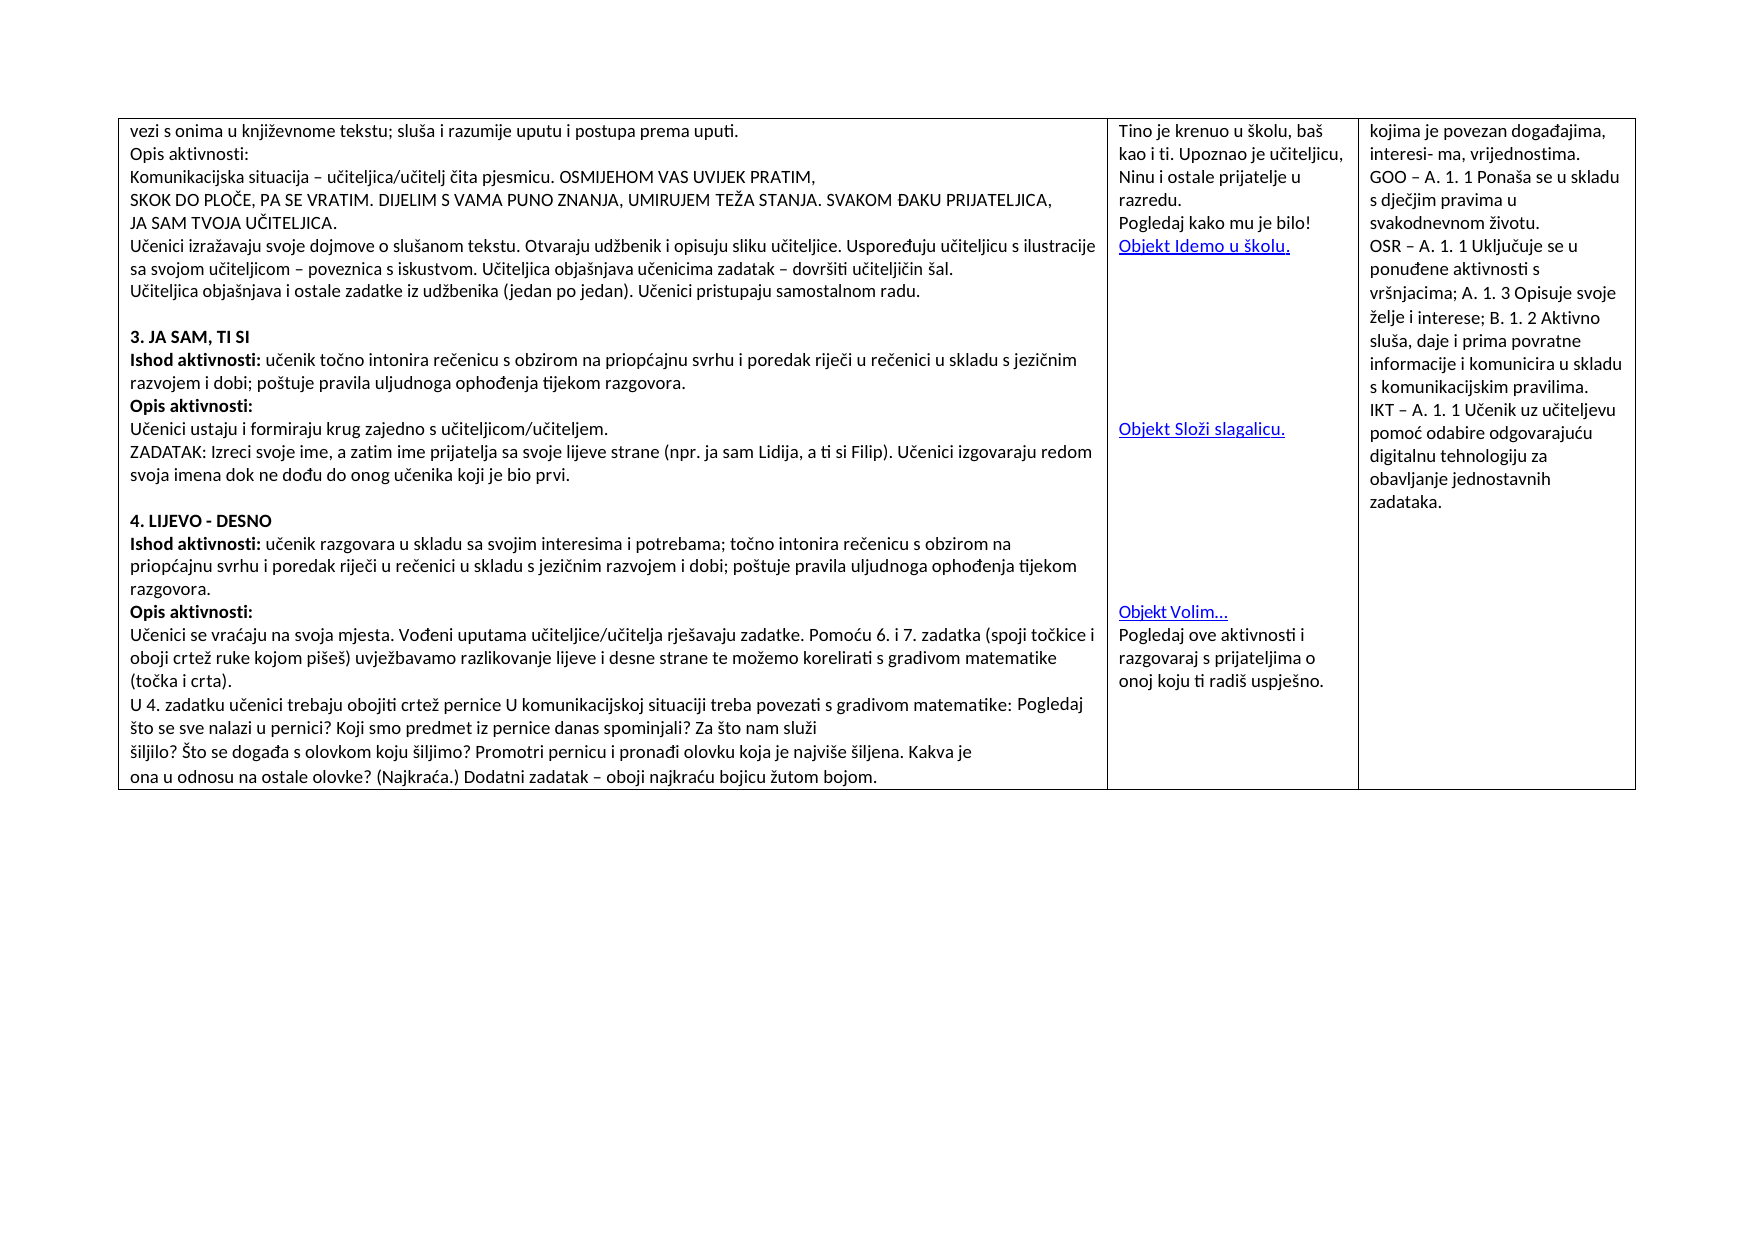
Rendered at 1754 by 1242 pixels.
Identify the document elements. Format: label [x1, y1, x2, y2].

table_cell [1359, 119, 1635, 789]
table_cell [1108, 119, 1358, 789]
table_cell [119, 119, 1107, 789]
